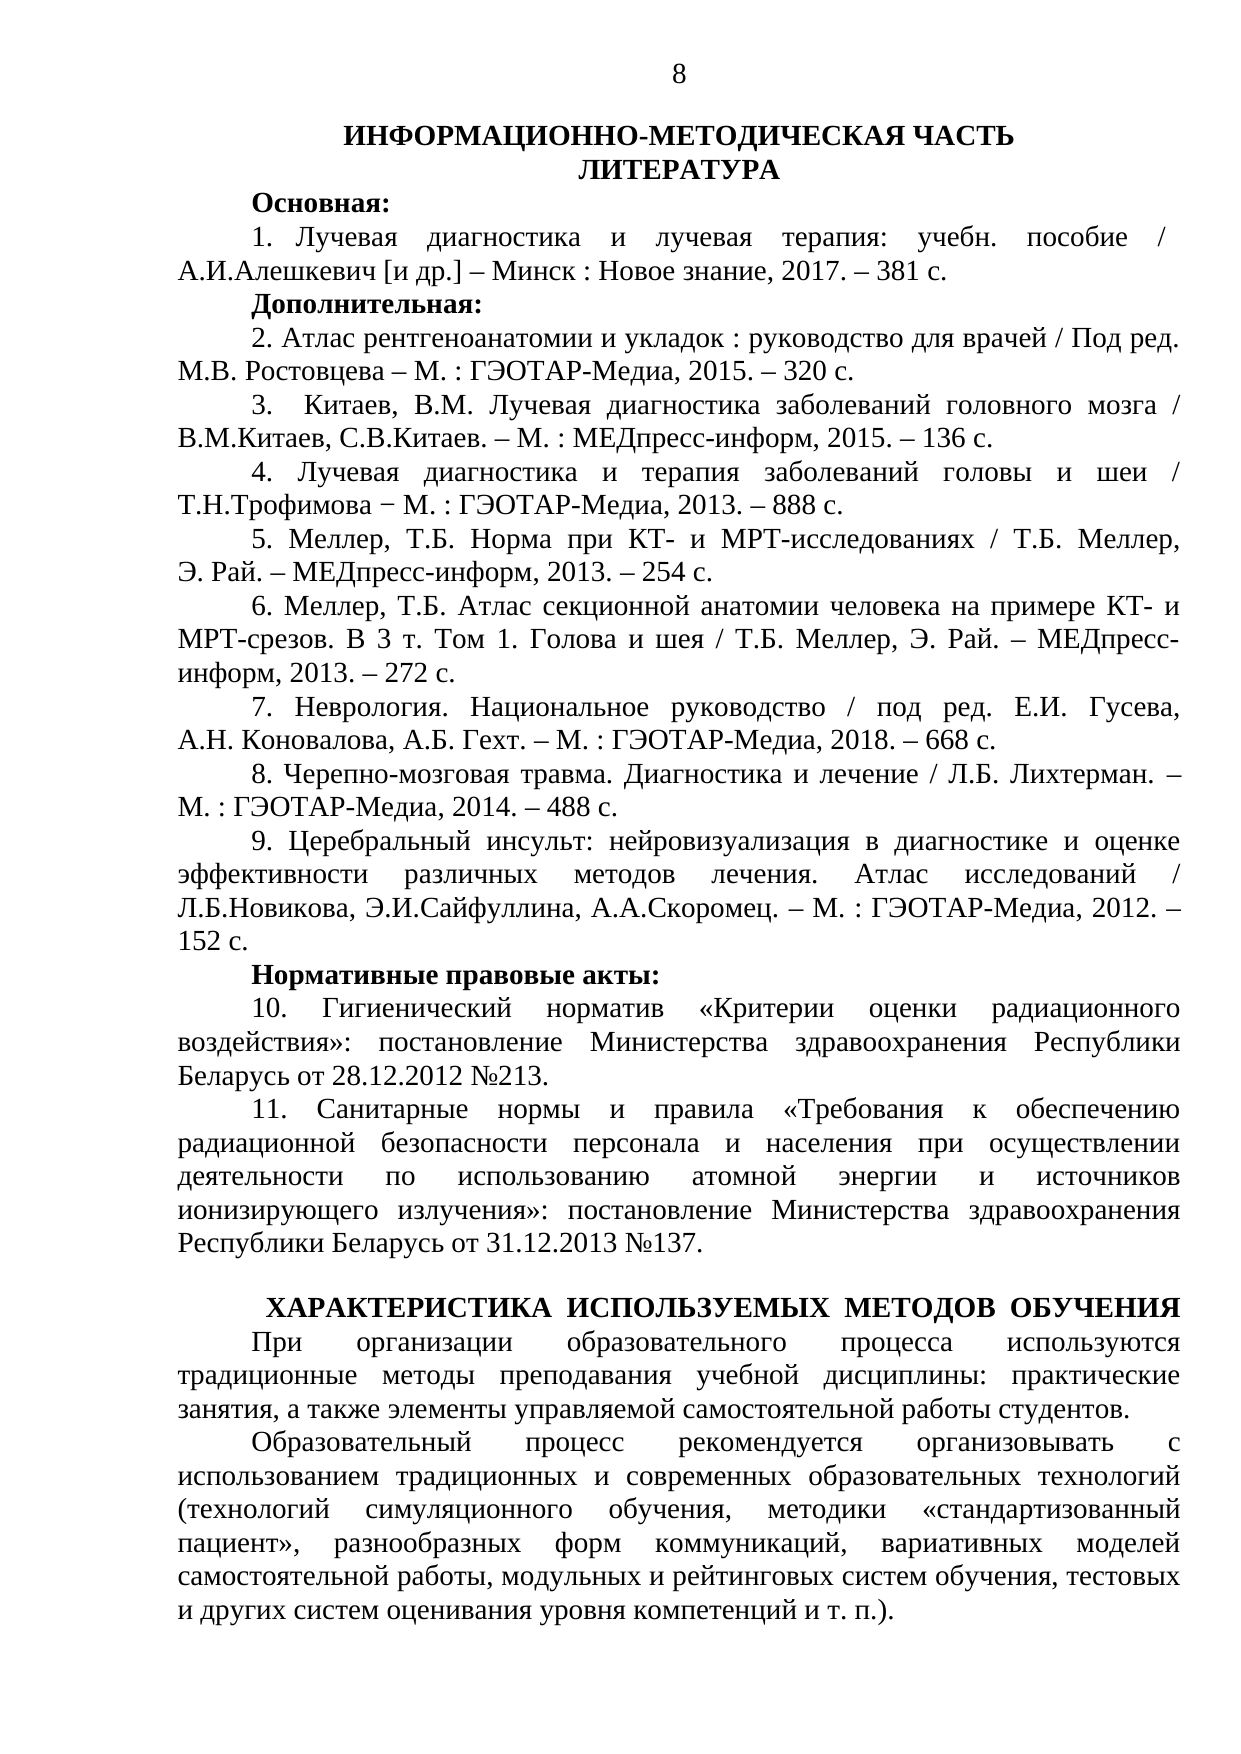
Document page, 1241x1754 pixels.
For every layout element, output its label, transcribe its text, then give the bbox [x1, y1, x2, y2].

text 10. Гигиенический норматив «Критерии оценки радиационного воздействия»: постановление Министерства здравоохранения Республики Беларусь от 28.12.2012 №213. [177, 991, 1181, 1091]
text 9. Церебральный инсульт: нейровизуализация в диагностике и оценке эффективности различных методов лечения. Атлас исследований / Л.Б.Новикова, Э.И.Сайфуллина, А.А.Скоромец. – М. : ГЭОТАР-Медиа, 2012. – 152 с. [177, 823, 1181, 957]
text 8. Черепно-мозговая травма. Диагностика и лечение / Л.Б. Лихтерман. – М. : ГЭОТАР-Медиа, 2014. – 488 с. [177, 756, 1181, 823]
text Основная: [177, 186, 1181, 219]
text 6. Меллер, Т.Б. Атлас секционной анатомии человека на примере КТ- и МРТ-срезов. В 3 т. Том 1. Голова и шея / Т.Б. Меллер, Э. Рай. – МЕДпресс-информ, 2013. – 272 с. [177, 588, 1181, 689]
text 11. Санитарные нормы и правила «Требования к обеспечению радиационной безопасности персонала и населения при осуществлении деятельности по использованию атомной энергии и источников ионизирующего излучения»: постановление Министерства здравоохранения Республики Беларусь от 31.12.2013 №137. [177, 1091, 1181, 1259]
text Литература [177, 152, 1181, 186]
text Дополнительная: [251, 286, 1167, 320]
text 2. Атлас рентгеноанатомии и укладок : руководство для врачей / Под ред. М.В. Ростовцева – М. : ГЭОТАР-Медиа, 2015. – 320 с. [177, 320, 1181, 387]
text Образовательный процесс рекомендуется организовывать с использованием традиционных и современных образовательных технологий (технологий симуляционного обучения, методики «стандартизованный пациент», разнообразных форм коммуникаций, вариативных моделей самостоятельной работы, модульных и рейтинговых систем обучения, тестовых и других систем оценивания уровня компетенций и т. п.). [177, 1424, 1181, 1626]
text 5. Меллер, Т.Б. Норма при КТ- и МРТ-исследованиях / Т.Б. Меллер, Э. Рай. – МЕДпресс-информ, 2013. – 254 с. [177, 521, 1181, 588]
list Лучевая диагностика и лучевая терапия: учебн. пособие / А.И.Алешкевич [и др.] – Минск : Новое знание, 2017. – 381 с. [177, 219, 1167, 286]
text ХАРАКТЕРИСТИКА ИСПОЛЬЗУЕМЫХ МЕТОДОВ ОБУЧЕНИЯ При организации образовательного процесса используются традиционные методы преподавания учебной дисциплины: практические занятия, а также элементы управляемой самостоятельной работы студентов. [177, 1290, 1181, 1424]
text 7. Неврология. Национальное руководство / под ред. Е.И. Гусева, А.Н. Коновалова, А.Б. Гехт. ‒ М. : ГЭОТАР-Медиа, 2018. – 668 с. [177, 689, 1181, 756]
text 3. Китаев, В.М. Лучевая диагностика заболеваний головного мозга / В.М.Китаев, С.В.Китаев. – М. : МЕДпресс-информ, 2015. – 136 с. [177, 387, 1181, 454]
text Нормативные правовые акты: [177, 957, 1181, 991]
text 4. Лучевая диагностика и терапия заболеваний головы и шеи / Т.Н.Трофимова − М. : ГЭОТАР-Медиа, 2013. – 888 с. [177, 454, 1181, 521]
text Информационно-методическая часть [177, 118, 1181, 152]
